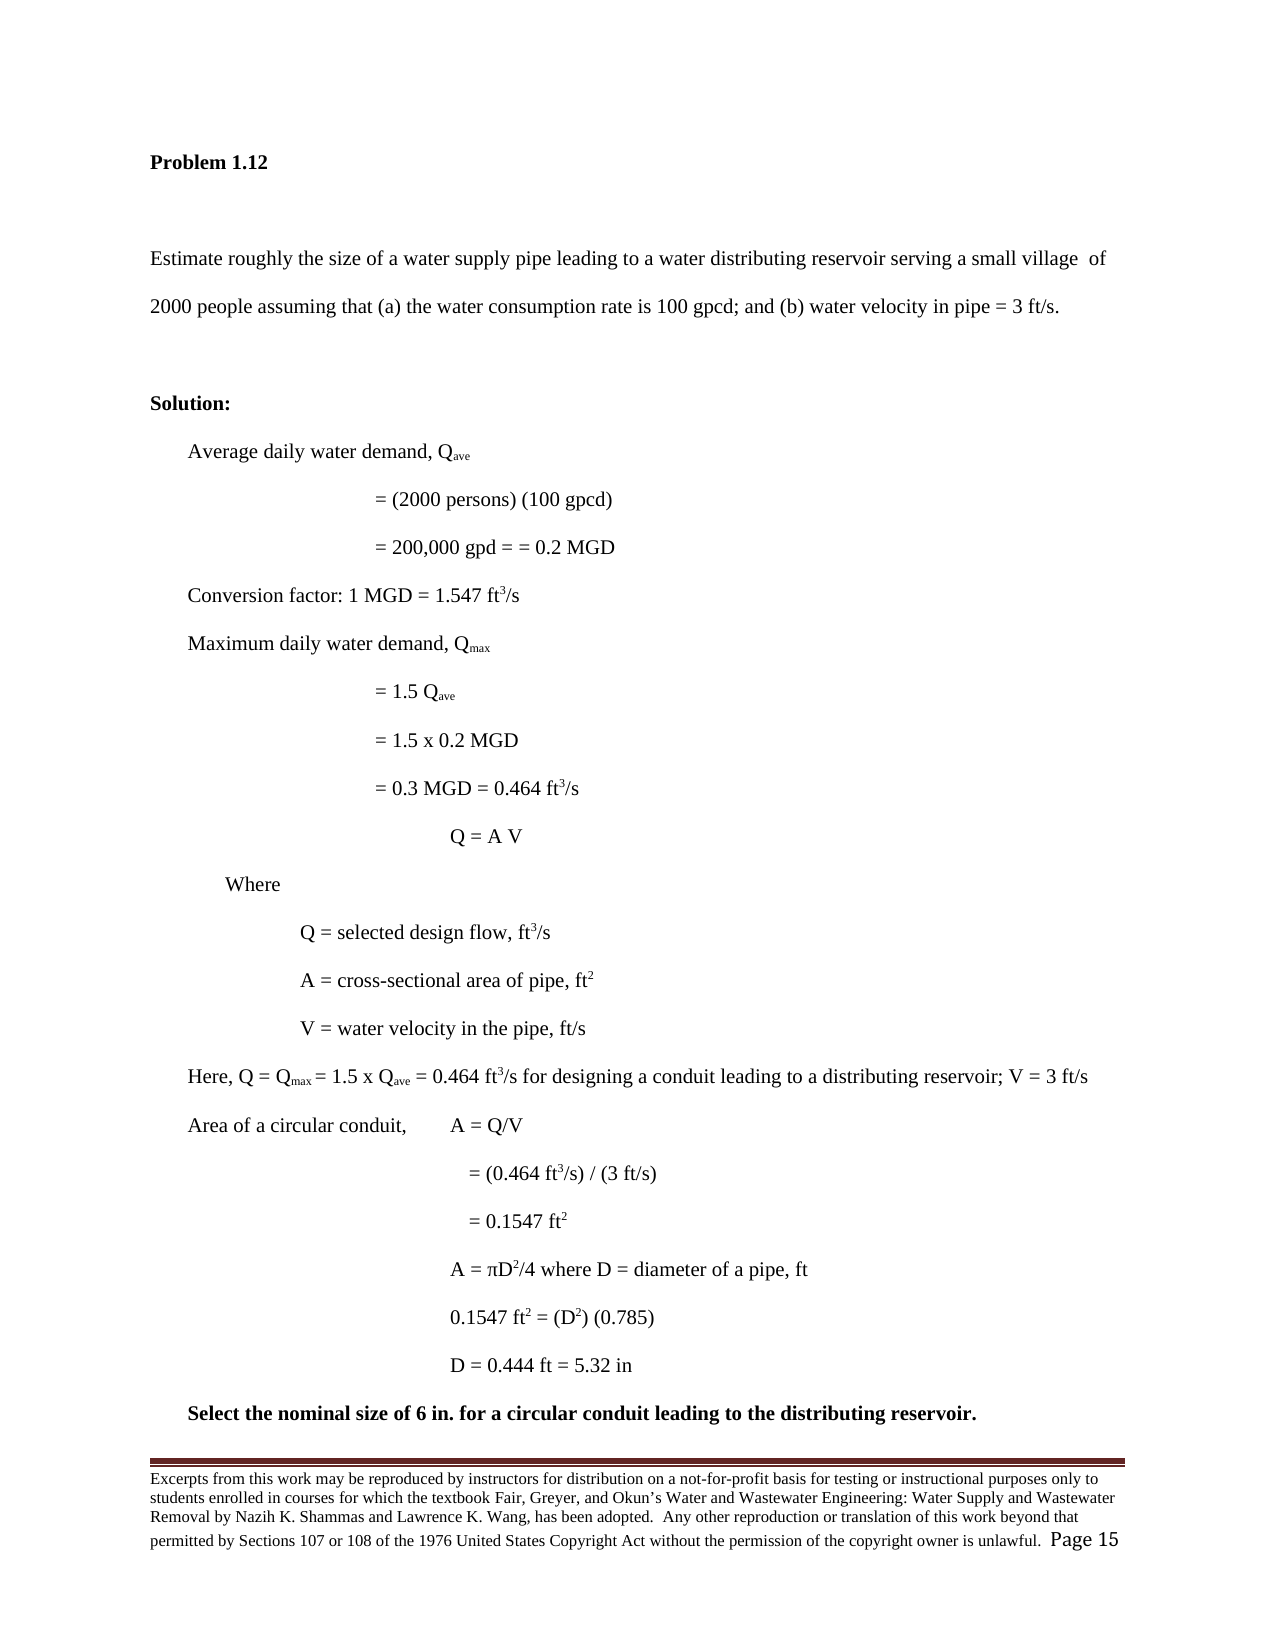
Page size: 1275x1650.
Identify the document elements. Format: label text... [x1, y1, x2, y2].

text = 0.3 MGD = 0.464 ft3/s [375, 776, 1125, 800]
text Q = A V [412, 824, 1125, 848]
text = 1.5 Qave [375, 679, 1125, 703]
text Q = selected design flow, ft3/s [300, 920, 1125, 944]
text 0.1547 ft2 = (D2) (0.785) [375, 1305, 1125, 1329]
text Select the nominal size of 6 in. for a circular conduit leading to the distributing reservoir. [187, 1401, 1125, 1425]
text = (0.464 ft3/s) / (3 ft/s) [469, 1161, 1125, 1185]
text Area of a circular conduit, A = Q/V [187, 1112, 1125, 1137]
text Solution: [150, 391, 1125, 415]
text = 0.1547 ft2 [394, 1209, 1125, 1233]
text Maximum daily water demand, Qmax [187, 631, 1125, 655]
text Here, Q = Qmax = 1.5 x Qave = 0.464 ft3/s for designing a conduit leading to a distributing reservoir; V = 3 ft/s [187, 1064, 1125, 1088]
text V = water velocity in the pipe, ft/s [300, 1016, 1125, 1040]
text Average daily water demand, Qave [187, 439, 1125, 463]
text = (2000 persons) (100 gpcd) [375, 487, 1125, 511]
text Conversion factor: 1 MGD = 1.547 ft3/s [187, 583, 1125, 607]
text D = 0.444 ft = 5.32 in [412, 1353, 1125, 1377]
text Estimate roughly the size of a water supply pipe leading to a water distributing reservoir serving a small village of 2000 people assuming that (a) the water consumption rate is 100 gpcd; and (b) water velocity in pipe = 3 ft/s. [150, 246, 1125, 318]
text = 200,000 gpd = = 0.2 MGD [375, 535, 1125, 559]
text A = cross-sectional area of pipe, ft2 [300, 968, 1125, 992]
text = 1.5 x 0.2 MGD [375, 727, 1125, 752]
text A = πD2/4 where D = diameter of a pipe, ft [412, 1257, 1125, 1281]
text Problem 1.12 [150, 150, 1125, 174]
text Where [187, 872, 1125, 896]
